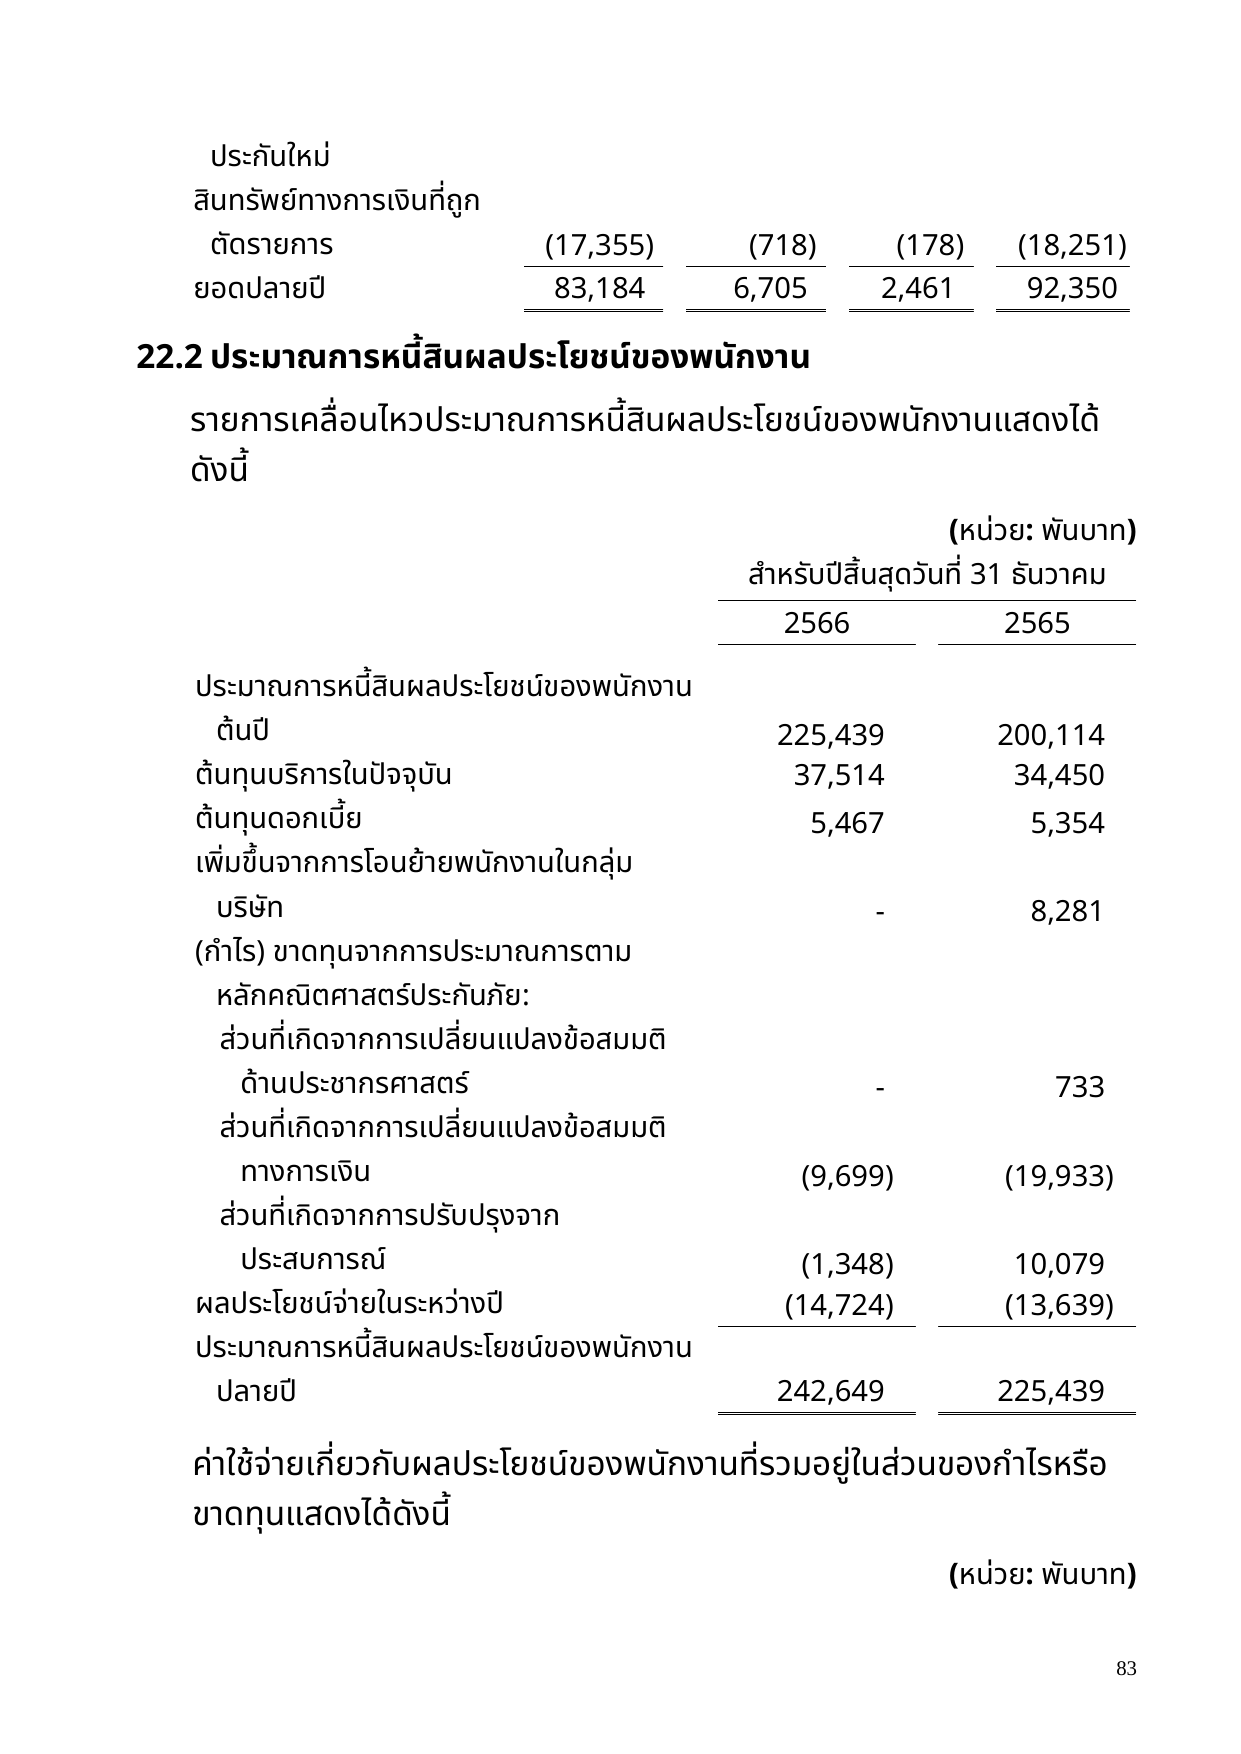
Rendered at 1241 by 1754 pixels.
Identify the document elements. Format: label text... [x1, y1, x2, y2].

text รายการเคลื่อนไหวประมาณการหนี้สินผลประโยชน์ของพนักงานแสดงได้ดังนี้ [136, 396, 1137, 497]
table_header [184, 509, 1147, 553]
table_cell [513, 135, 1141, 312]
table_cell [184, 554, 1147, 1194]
text 22.2 ประมาณการหนี้สินผลประโยชน์ของพนักงาน [136, 333, 1137, 383]
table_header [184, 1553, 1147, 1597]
text ค่าใช้จ่ายเกี่ยวกับผลประโยชน์ของพนักงานที่รวมอยู่ในส่วนของกำไรหรือขาดทุนแสดงได้ดังนี้ [192, 1440, 1137, 1541]
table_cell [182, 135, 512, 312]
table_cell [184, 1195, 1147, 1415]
